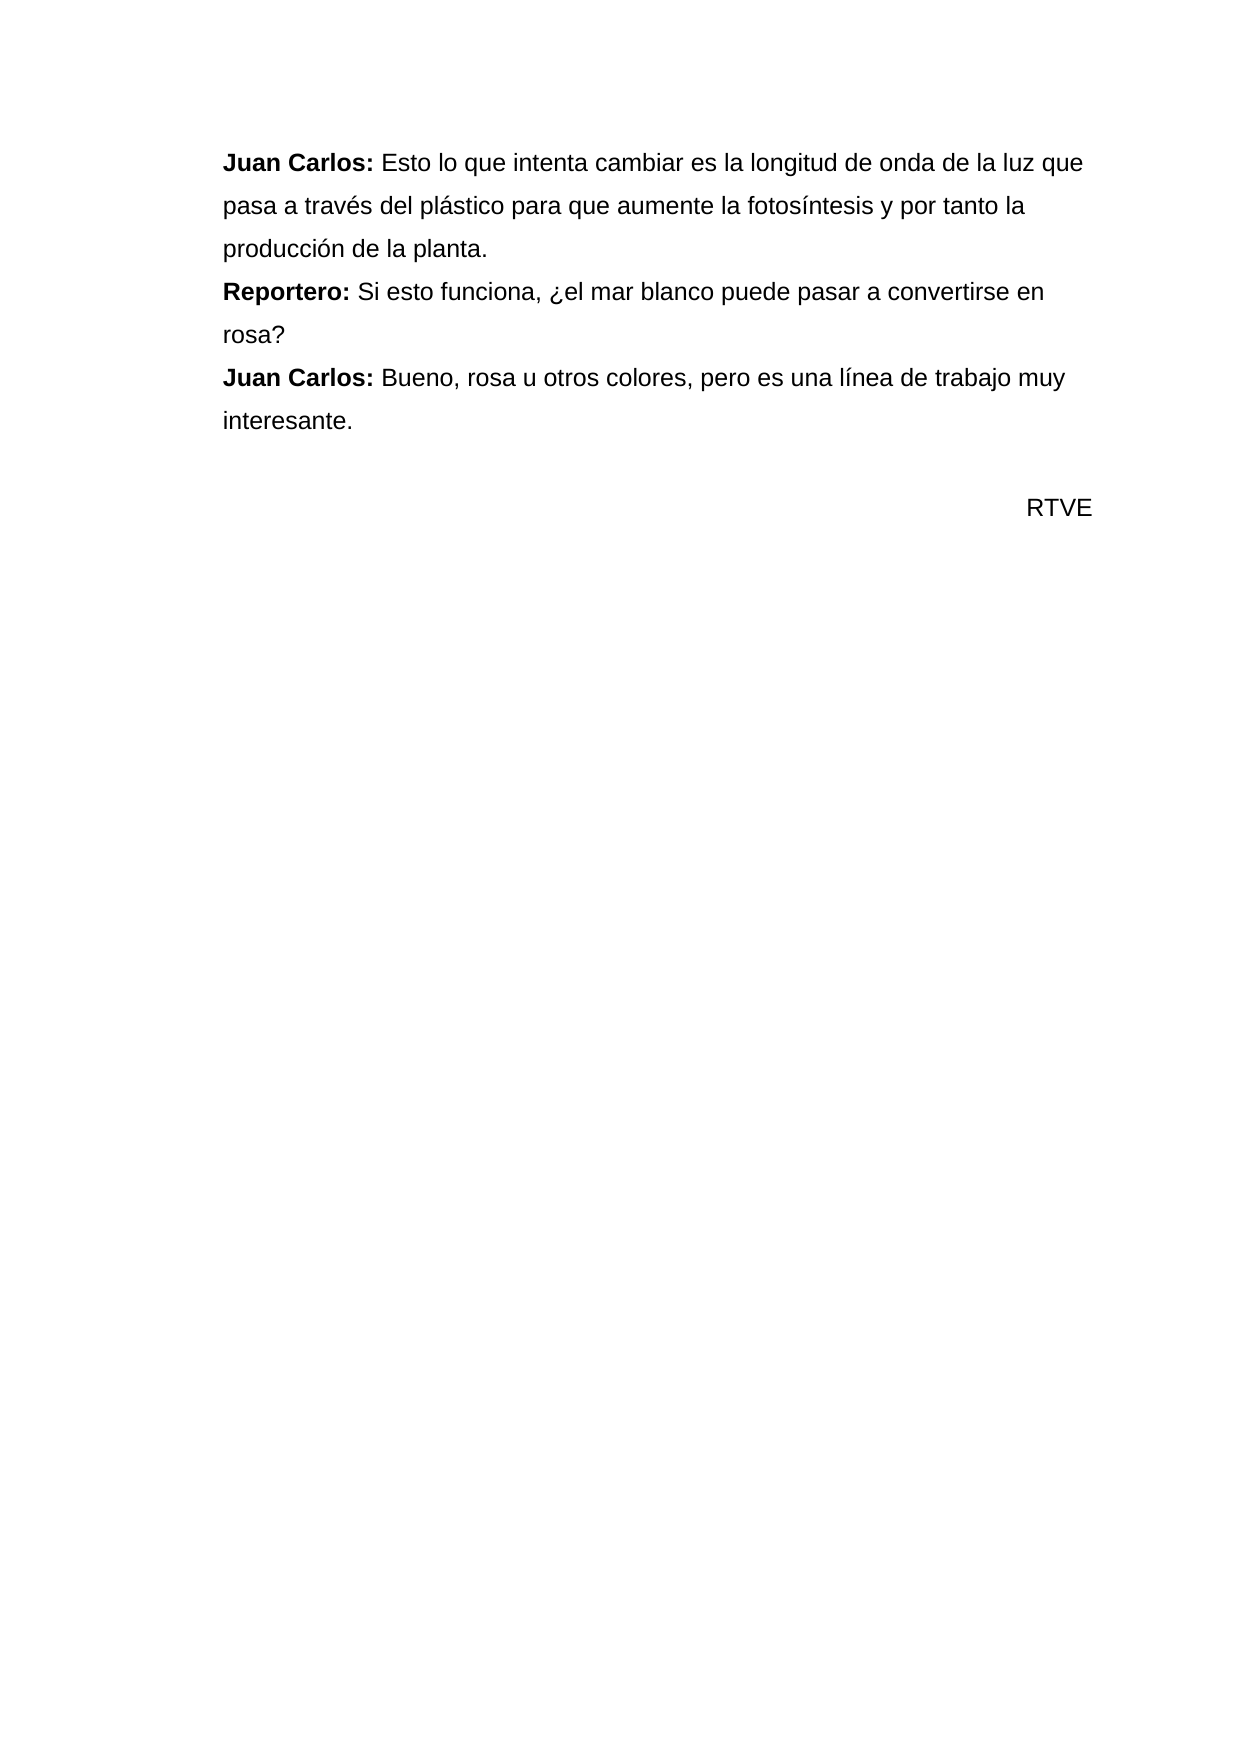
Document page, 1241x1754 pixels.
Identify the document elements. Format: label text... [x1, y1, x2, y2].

list Juan Carlos: Bueno, rosa u otros colores, pero es una línea de trabajo muy interesante. [223, 363, 1093, 435]
list Juan Carlos: Esto lo que intenta cambiar es la longitud de onda de la luz que pasa a través del plástico para que aumente la fotosíntesis y por tanto la producción de la planta. [223, 148, 1093, 263]
list Reportero: Si esto funciona, ¿el mar blanco puede pasar a convertirse en rosa? [223, 277, 1093, 349]
list RTVE [223, 493, 1093, 521]
